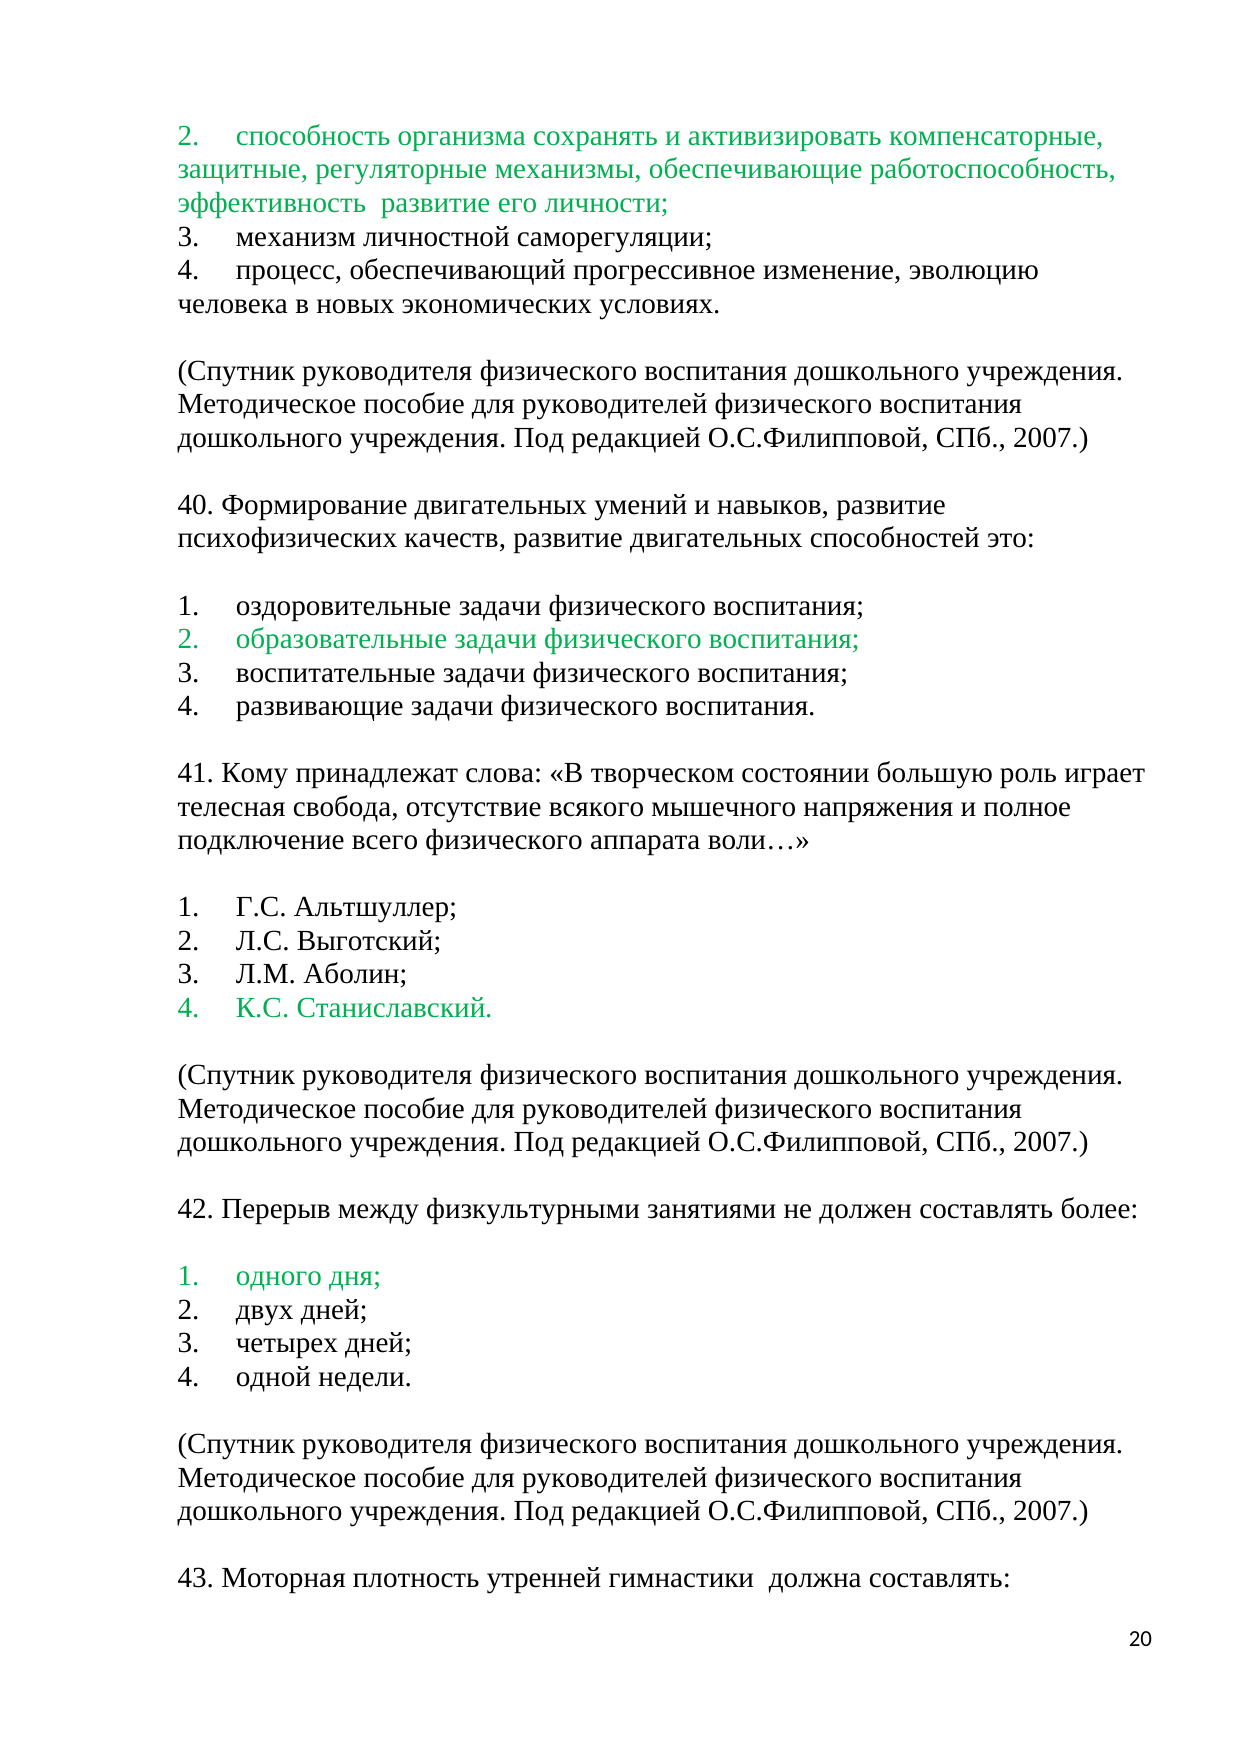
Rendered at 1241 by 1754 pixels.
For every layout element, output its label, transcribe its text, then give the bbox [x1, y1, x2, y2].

text 1. Г.С. Альтшуллер; [177, 889, 1152, 923]
text (Спутник руководителя физического воспитания дошкольного учреждения. Методическое пособие для руководителей физического воспитания дошкольного учреждения. Под редакцией О.С.Филипповой, СПб., 2007.) [177, 1057, 1152, 1158]
text 3. Л.М. Аболин; [177, 957, 1152, 990]
text 2. способность организма сохранять и активизировать компенсаторные, защитные, регуляторные механизмы, обеспечивающие работоспособность, эффективность развитие его личности; [177, 118, 1152, 219]
text 4. К.С. Станиславский. [177, 990, 1152, 1024]
text 43. Моторная плотность утренней гимнастики должна составлять: [177, 1560, 1152, 1594]
text (Спутник руководителя физического воспитания дошкольного учреждения. Методическое пособие для руководителей физического воспитания дошкольного учреждения. Под редакцией О.С.Филипповой, СПб., 2007.) [177, 353, 1152, 453]
text 2. двух дней; [177, 1292, 1152, 1326]
text 41. Кому принадлежат слова: «В творческом состоянии большую роль играет телесная свобода, отсутствие всякого мышечного напряжения и полное подключение всего физического аппарата воли…» [177, 755, 1152, 856]
text 4. одной недели. [177, 1359, 1152, 1393]
text 3. механизм личностной саморегуляции; [177, 219, 1152, 252]
text 42. Перерыв между физкультурными занятиями не должен составлять более: [177, 1191, 1152, 1225]
text 3. воспитательные задачи физического воспитания; [177, 655, 1152, 688]
text (Спутник руководителя физического воспитания дошкольного учреждения. Методическое пособие для руководителей физического воспитания дошкольного учреждения. Под редакцией О.С.Филипповой, СПб., 2007.) [177, 1426, 1152, 1527]
text 4. развивающие задачи физического воспитания. [177, 688, 1152, 722]
text 2. Л.С. Выготский; [177, 923, 1152, 957]
text 1. одного дня; [177, 1258, 1152, 1292]
text 1. оздоровительные задачи физического воспитания; [177, 588, 1152, 621]
text 2. образовательные задачи физического воспитания; [177, 621, 1152, 655]
text 4. процесс, обеспечивающий прогрессивное изменение, эволюцию человека в новых экономических условиях. [177, 252, 1152, 319]
text 40. Формирование двигательных умений и навыков, развитие психофизических качеств, развитие двигательных способностей это: [177, 487, 1152, 554]
text 3. четырех дней; [177, 1326, 1152, 1359]
